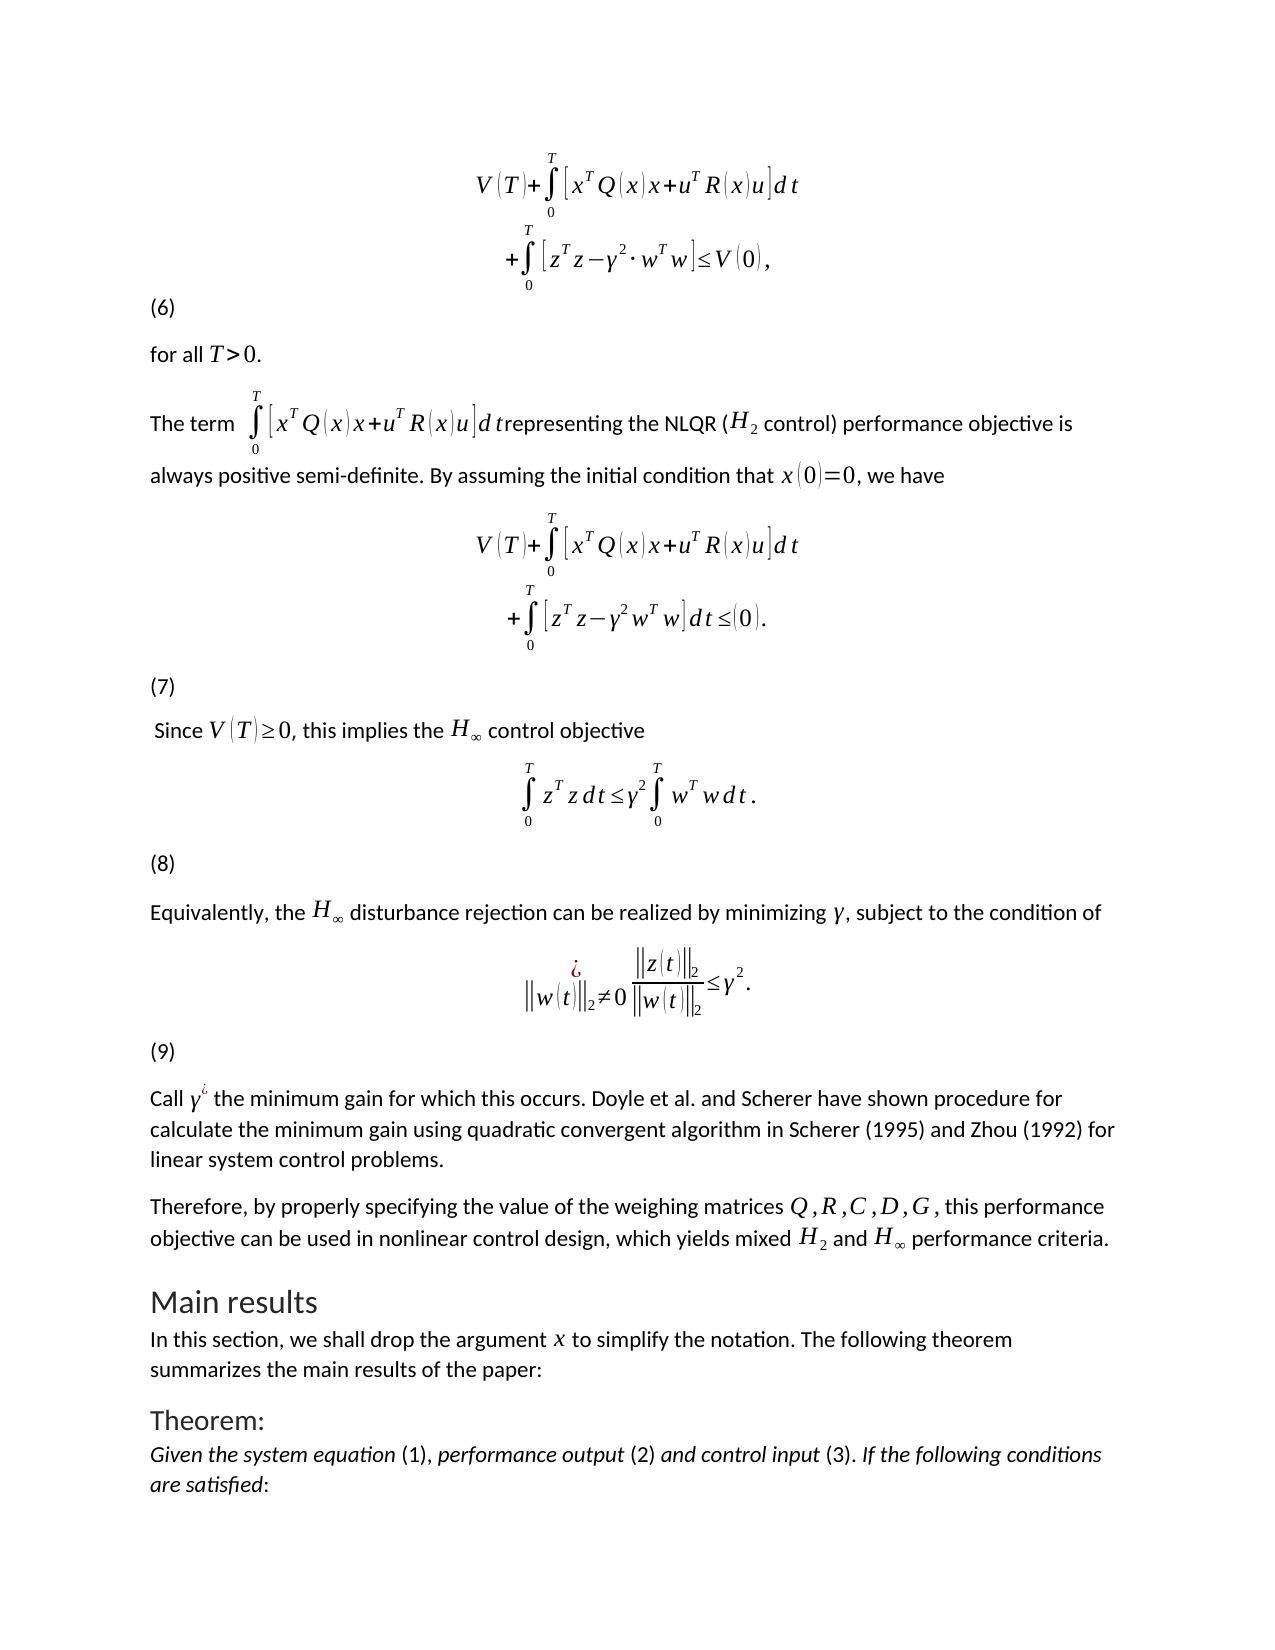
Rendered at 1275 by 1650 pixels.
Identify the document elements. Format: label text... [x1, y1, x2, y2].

text for all . [150, 340, 1125, 368]
text (7) [150, 672, 1125, 700]
text (8) [150, 849, 1125, 877]
subtitle Main results [150, 1281, 1125, 1322]
text In this section, we shall drop the argument to simplify the notation. The following theorem summarizes the main results of the paper: [150, 1325, 1125, 1383]
text The term representing the NLQR ( control) performance objective is always positive semi-definite. By assuming the initial condition that , we have [150, 387, 1125, 491]
text (9) [150, 1037, 1125, 1065]
text Given the system equation (1), performance output (2) and control input (3). If the following conditions are satisfied: [150, 1440, 1125, 1498]
text (6) [150, 293, 1125, 322]
text Therefore, by properly specifying the value of the weighing matrices this performance objective can be used in nonlinear control design, which yields mixed and performance criteria. [150, 1192, 1125, 1254]
text Equivalently, the disturbance rejection can be realized by minimizing , subject to the condition of [150, 896, 1125, 927]
text Call the minimum gain for which this occurs. Doyle et al. and Scherer have shown procedure for calculate the minimum gain using quadratic convergent algorithm in Scherer (1995) and Zhou (1992) for linear system control problems. [150, 1084, 1125, 1173]
list Since , this implies the control objective [154, 719, 1125, 743]
subtitle Theorem: [150, 1402, 1125, 1437]
